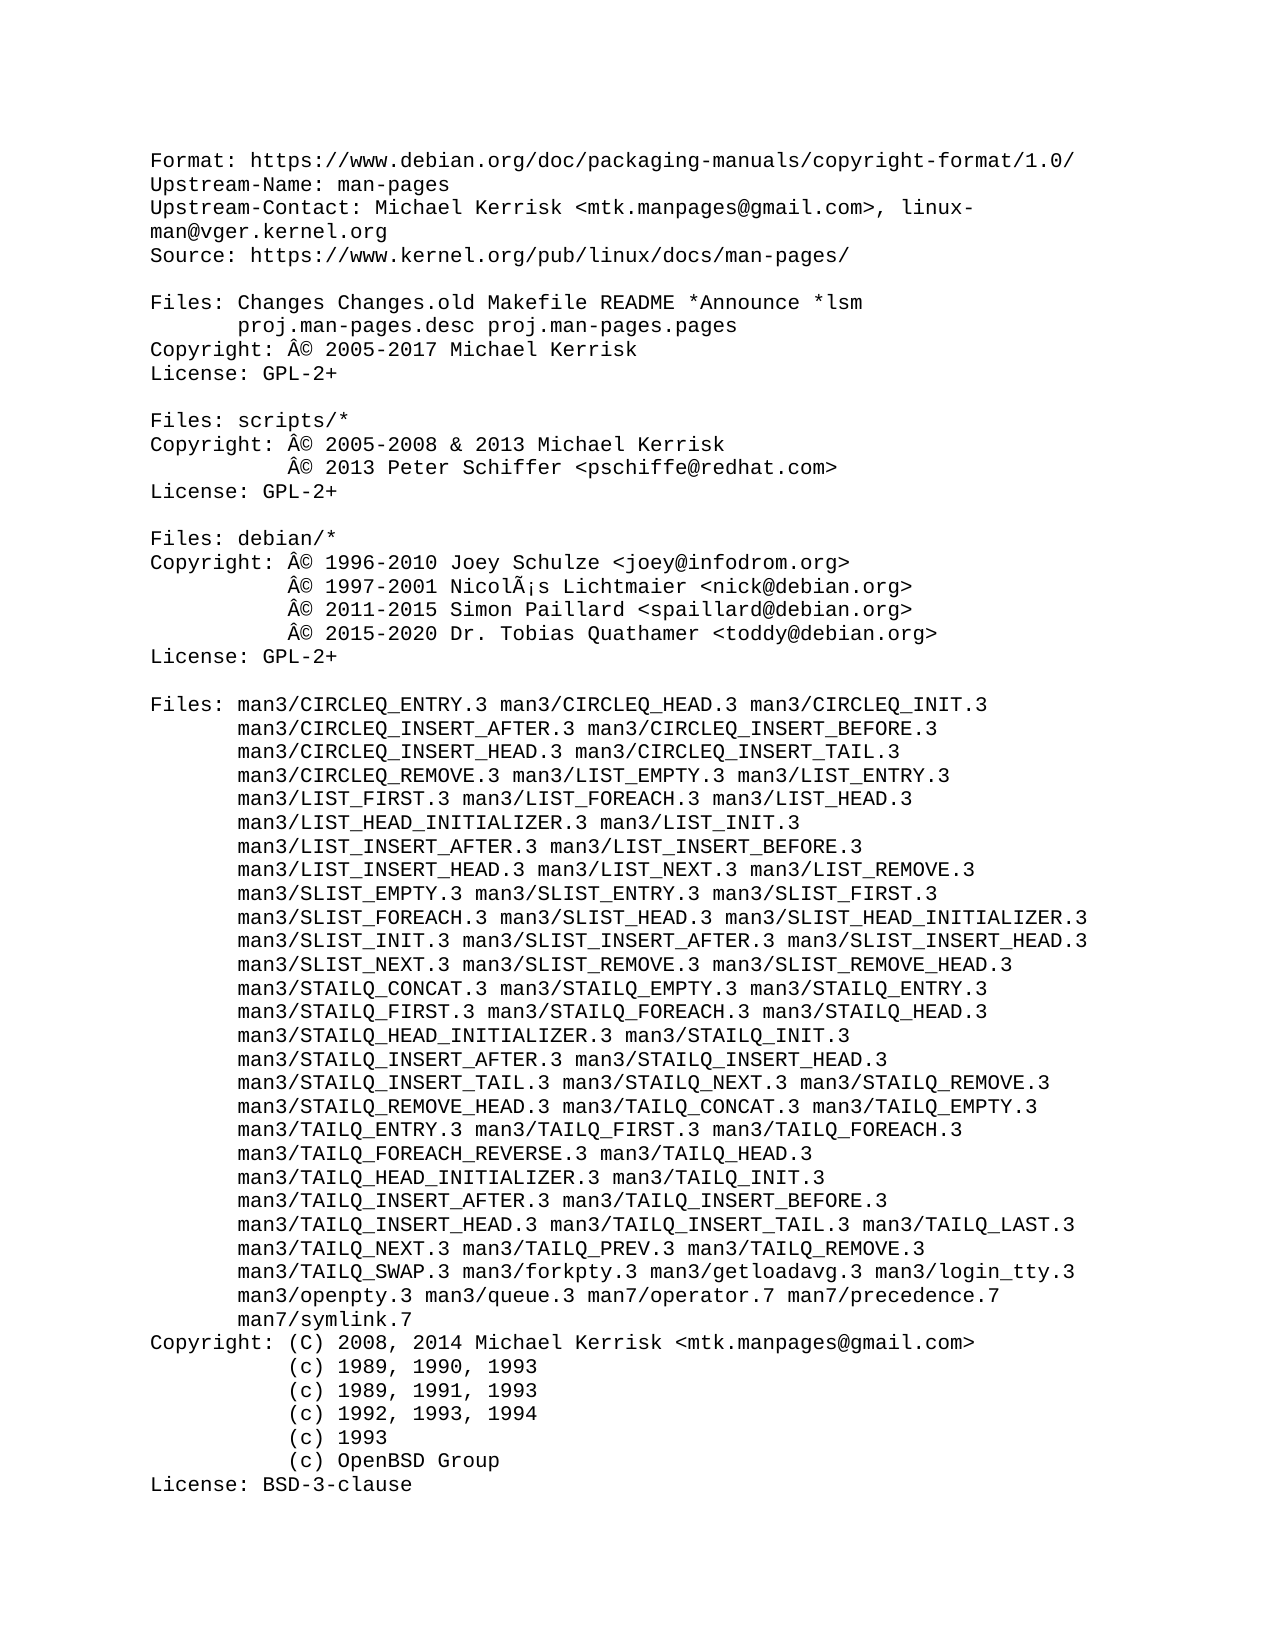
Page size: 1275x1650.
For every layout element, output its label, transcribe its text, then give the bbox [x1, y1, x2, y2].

text man3/TAILQ_INSERT_AFTER.3 man3/TAILQ_INSERT_BEFORE.3 [150, 1190, 1125, 1214]
text Copyright: Â© 2005-2017 Michael Kerrisk [150, 339, 1125, 363]
text man3/CIRCLEQ_INSERT_AFTER.3 man3/CIRCLEQ_INSERT_BEFORE.3 [150, 717, 1125, 741]
text License: GPL-2+ [150, 363, 1125, 386]
text Â© 2015-2020 Dr. Tobias Quathamer <toddy@debian.org> [150, 623, 1125, 647]
text Source: https://www.kernel.org/pub/linux/docs/man-pages/ [150, 244, 1125, 268]
text man7/symlink.7 [150, 1309, 1125, 1332]
text man3/TAILQ_SWAP.3 man3/forkpty.3 man3/getloadavg.3 man3/login_tty.3 [150, 1261, 1125, 1285]
text man3/STAILQ_FIRST.3 man3/STAILQ_FOREACH.3 man3/STAILQ_HEAD.3 [150, 1001, 1125, 1025]
text (c) 1993 [150, 1427, 1125, 1451]
text man3/CIRCLEQ_REMOVE.3 man3/LIST_EMPTY.3 man3/LIST_ENTRY.3 [150, 765, 1125, 788]
text Â© 1997-2001 NicolÃ¡s Lichtmaier <nick@debian.org> [150, 576, 1125, 599]
text man3/CIRCLEQ_INSERT_HEAD.3 man3/CIRCLEQ_INSERT_TAIL.3 [150, 741, 1125, 765]
text License: BSD-3-clause [150, 1474, 1125, 1498]
text man3/STAILQ_REMOVE_HEAD.3 man3/TAILQ_CONCAT.3 man3/TAILQ_EMPTY.3 [150, 1096, 1125, 1119]
text man3/LIST_HEAD_INITIALIZER.3 man3/LIST_INIT.3 [150, 812, 1125, 836]
text (c) 1989, 1990, 1993 [150, 1356, 1125, 1379]
text Â© 2013 Peter Schiffer <pschiffe@redhat.com> [150, 457, 1125, 481]
text man3/STAILQ_CONCAT.3 man3/STAILQ_EMPTY.3 man3/STAILQ_ENTRY.3 [150, 978, 1125, 1001]
text man3/LIST_FIRST.3 man3/LIST_FOREACH.3 man3/LIST_HEAD.3 [150, 788, 1125, 812]
text Copyright: (C) 2008, 2014 Michael Kerrisk <mtk.manpages@gmail.com> [150, 1332, 1125, 1356]
text man3/LIST_INSERT_HEAD.3 man3/LIST_NEXT.3 man3/LIST_REMOVE.3 [150, 859, 1125, 883]
text man3/STAILQ_INSERT_TAIL.3 man3/STAILQ_NEXT.3 man3/STAILQ_REMOVE.3 [150, 1072, 1125, 1096]
text man3/STAILQ_INSERT_AFTER.3 man3/STAILQ_INSERT_HEAD.3 [150, 1048, 1125, 1072]
text man3/STAILQ_HEAD_INITIALIZER.3 man3/STAILQ_INIT.3 [150, 1025, 1125, 1048]
text (c) 1992, 1993, 1994 [150, 1403, 1125, 1427]
text man3/TAILQ_ENTRY.3 man3/TAILQ_FIRST.3 man3/TAILQ_FOREACH.3 [150, 1119, 1125, 1143]
text man3/SLIST_FOREACH.3 man3/SLIST_HEAD.3 man3/SLIST_HEAD_INITIALIZER.3 [150, 907, 1125, 930]
text Â© 2011-2015 Simon Paillard <spaillard@debian.org> [150, 599, 1125, 623]
text (c) 1989, 1991, 1993 [150, 1379, 1125, 1403]
text Format: https://www.debian.org/doc/packaging-manuals/copyright-format/1.0/ [150, 150, 1125, 174]
text proj.man-pages.desc proj.man-pages.pages [150, 316, 1125, 339]
text man3/TAILQ_FOREACH_REVERSE.3 man3/TAILQ_HEAD.3 [150, 1143, 1125, 1167]
text Copyright: Â© 2005-2008 & 2013 Michael Kerrisk [150, 434, 1125, 457]
text man3/SLIST_NEXT.3 man3/SLIST_REMOVE.3 man3/SLIST_REMOVE_HEAD.3 [150, 954, 1125, 978]
text man3/TAILQ_HEAD_INITIALIZER.3 man3/TAILQ_INIT.3 [150, 1167, 1125, 1190]
text (c) OpenBSD Group [150, 1451, 1125, 1474]
text man3/LIST_INSERT_AFTER.3 man3/LIST_INSERT_BEFORE.3 [150, 836, 1125, 859]
text Files: man3/CIRCLEQ_ENTRY.3 man3/CIRCLEQ_HEAD.3 man3/CIRCLEQ_INIT.3 [150, 694, 1125, 717]
text Files: debian/* [150, 528, 1125, 552]
text Copyright: Â© 1996-2010 Joey Schulze <joey@infodrom.org> [150, 552, 1125, 576]
text man3/TAILQ_INSERT_HEAD.3 man3/TAILQ_INSERT_TAIL.3 man3/TAILQ_LAST.3 [150, 1214, 1125, 1238]
text Files: scripts/* [150, 410, 1125, 434]
text Upstream-Name: man-pages [150, 174, 1125, 197]
text License: GPL-2+ [150, 481, 1125, 505]
text man3/SLIST_INIT.3 man3/SLIST_INSERT_AFTER.3 man3/SLIST_INSERT_HEAD.3 [150, 930, 1125, 954]
text License: GPL-2+ [150, 647, 1125, 670]
text man3/SLIST_EMPTY.3 man3/SLIST_ENTRY.3 man3/SLIST_FIRST.3 [150, 883, 1125, 907]
text man3/TAILQ_NEXT.3 man3/TAILQ_PREV.3 man3/TAILQ_REMOVE.3 [150, 1238, 1125, 1261]
text Upstream-Contact: Michael Kerrisk <mtk.manpages@gmail.com>, linux-man@vger.kernel.org [150, 197, 1125, 244]
text Files: Changes Changes.old Makefile README *Announce *lsm [150, 292, 1125, 316]
text man3/openpty.3 man3/queue.3 man7/operator.7 man7/precedence.7 [150, 1285, 1125, 1309]
